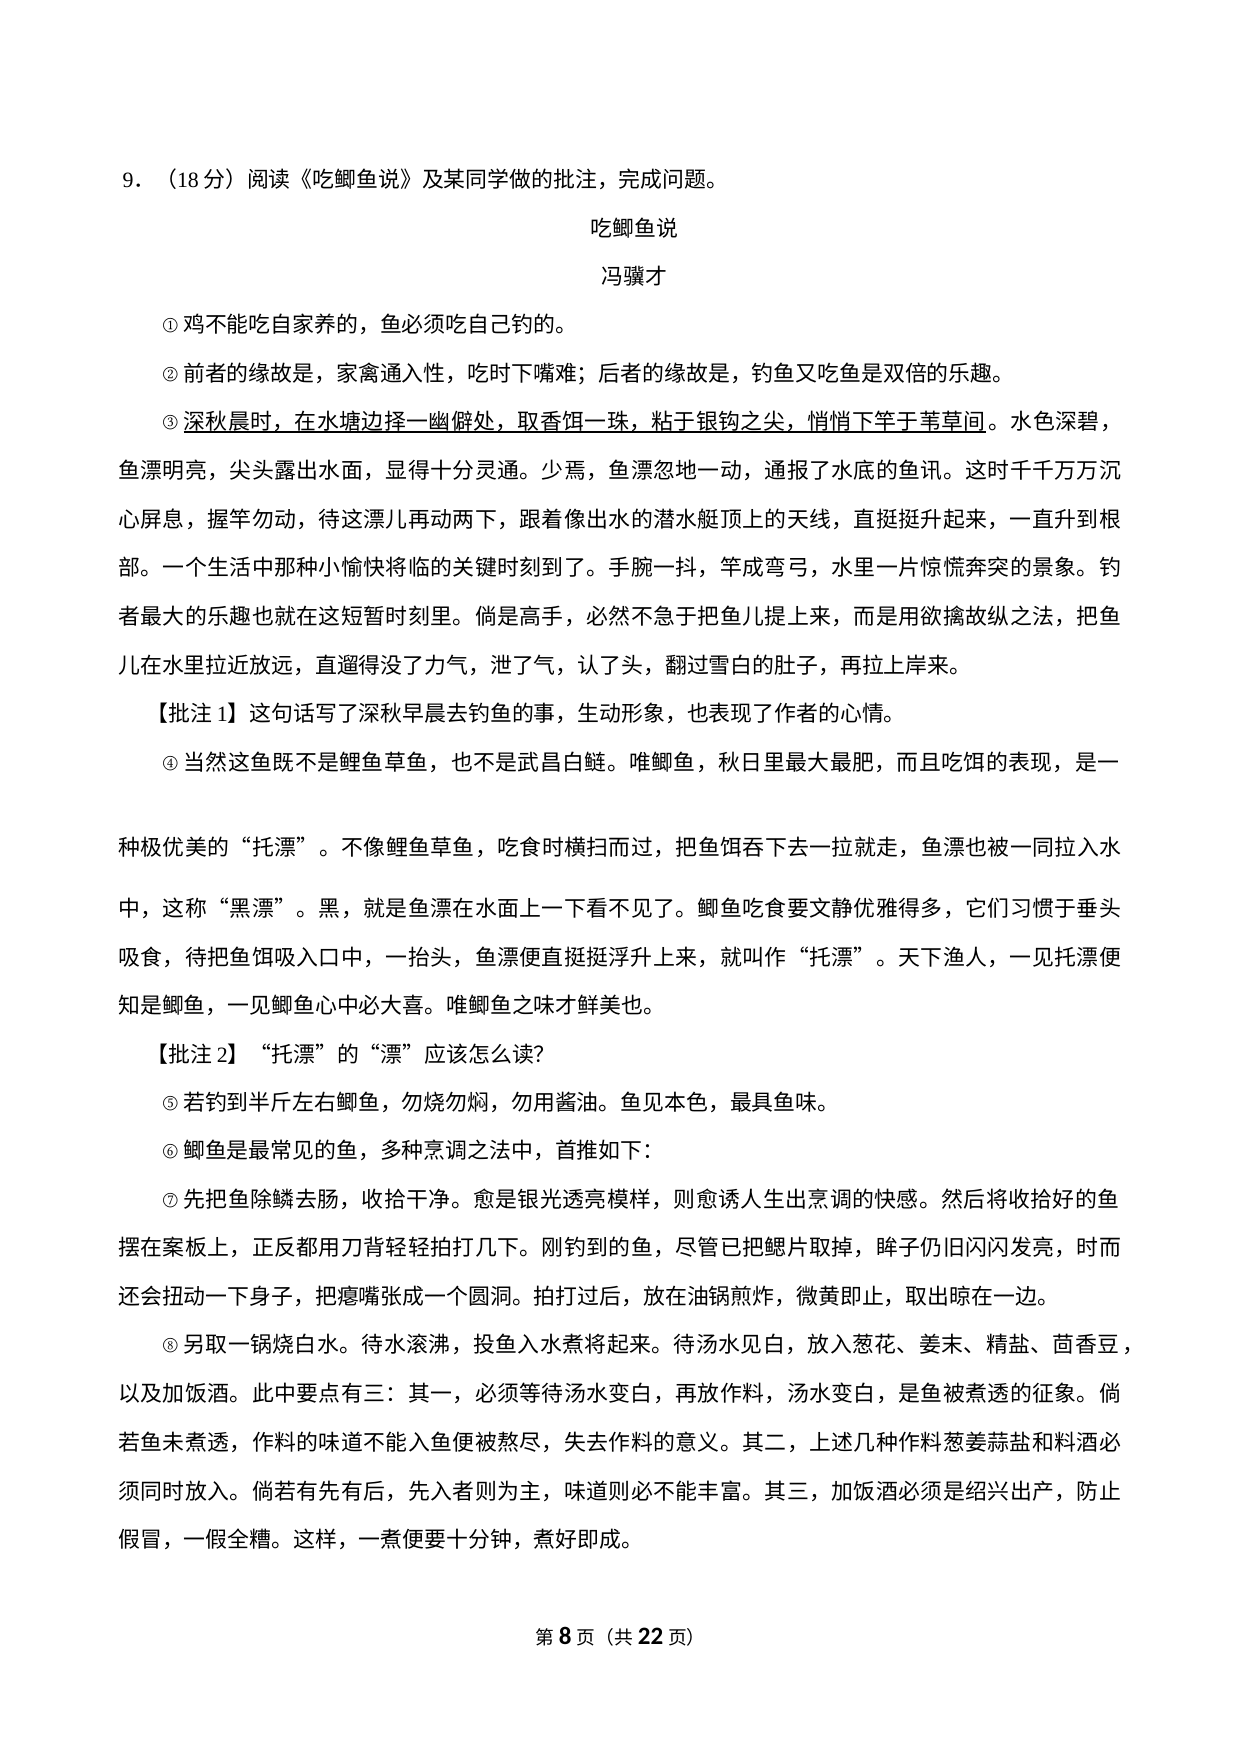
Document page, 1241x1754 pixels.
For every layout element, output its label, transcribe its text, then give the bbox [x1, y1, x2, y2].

text ⑦先把鱼除鳞去肠，收拾干净。愈是银光透亮模样，则愈诱人生出烹调的快感。然后将收拾好的鱼摆在案板上，正反都用刀背轻轻拍打几下。刚钓到的鱼，尽管已把鳃片取掉，眸子仍旧闪闪发亮，时而还会扭动一下身子，把瘪嘴张成一个圆洞。拍打过后，放在油锅煎炸，微黄即止，取出晾在一边。 [118, 1181, 1122, 1311]
text ④当然这鱼既不是鲤鱼草鱼，也不是武昌白鲢。唯鲫鱼，秋日里最大最肥，而且吃饵的表现，是一种极优美的“托漂”。不像鲤鱼草鱼，吃食时横扫而过，把鱼饵吞下去一拉就走，鱼漂也被一同拉入水中，这称“黑漂”。黑，就是鱼漂在水面上一下看不见了。鲫鱼吃食要文静优雅得多，它们习惯于垂头吸食，待把鱼饵吸入口中，一抬头，鱼漂便直挺挺浮升上来，就叫作“托漂”。天下渔人，一见托漂便知是鲫鱼，一见鲫鱼心中必大喜。唯鲫鱼之味才鲜美也。 [118, 744, 1122, 1020]
text 9．（18分）阅读《吃鲫鱼说》及某同学做的批注，完成问题。 [122, 162, 1122, 194]
text 冯骥才 [147, 259, 1122, 291]
text ②前者的缘故是，家禽通入性，吃时下嘴难；后者的缘故是，钓鱼又吃鱼是双倍的乐趣。 [118, 355, 1122, 388]
text ⑧另取一锅烧白水。待水滚沸，投鱼入水煮将起来。待汤水见白，放入葱花、姜末、精盐、茴香豆，以及加饭酒。此中要点有三：其一，必须等待汤水变白，再放作料，汤水变白，是鱼被煮透的征象。倘若鱼未煮透，作料的味道不能入鱼便被熬尽，失去作料的意义。其二，上述几种作料葱姜蒜盐和料酒必须同时放入。倘若有先有后，先入者则为主，味道则必不能丰富。其三，加饭酒必须是绍兴出产，防止假冒，一假全糟。这样，一煮便要十分钟，煮好即成。 [118, 1327, 1122, 1554]
text ①鸡不能吃自家养的，鱼必须吃自己钓的。 [118, 307, 1122, 339]
text 【批注1】这句话写了深秋早晨去钓鱼的事，生动形象，也表现了作者的心情。 [147, 696, 1122, 728]
text 吃鲫鱼说 [147, 210, 1122, 243]
text 【批注2】“托漂”的“漂”应该怎么读？ [147, 1036, 1122, 1069]
text ⑥鲫鱼是最常见的鱼，多种烹调之法中，首推如下： [118, 1133, 1122, 1165]
text ③深秋晨时，在水塘边择一幽僻处，取香饵一珠，粘于银钩之尖，悄悄下竿于苇草间。水色深碧，鱼漂明亮，尖头露出水面，显得十分灵通。少焉，鱼漂忽地一动，通报了水底的鱼讯。这时千千万万沉心屏息，握竿勿动，待这漂儿再动两下，跟着像出水的潜水艇顶上的天线，直挺挺升起来，一直升到根部。一个生活中那种小愉快将临的关键时刻到了。手腕一抖，竿成弯弓，水里一片惊慌奔突的景象。钓者最大的乐趣也就在这短暂时刻里。倘是高手，必然不急于把鱼儿提上来，而是用欲擒故纵之法，把鱼儿在水里拉近放远，直遛得没了力气，泄了气，认了头，翻过雪白的肚子，再拉上岸来。 [118, 404, 1122, 680]
text ⑤若钓到半斤左右鲫鱼，勿烧勿焖，勿用酱油。鱼见本色，最具鱼味。 [118, 1084, 1122, 1117]
